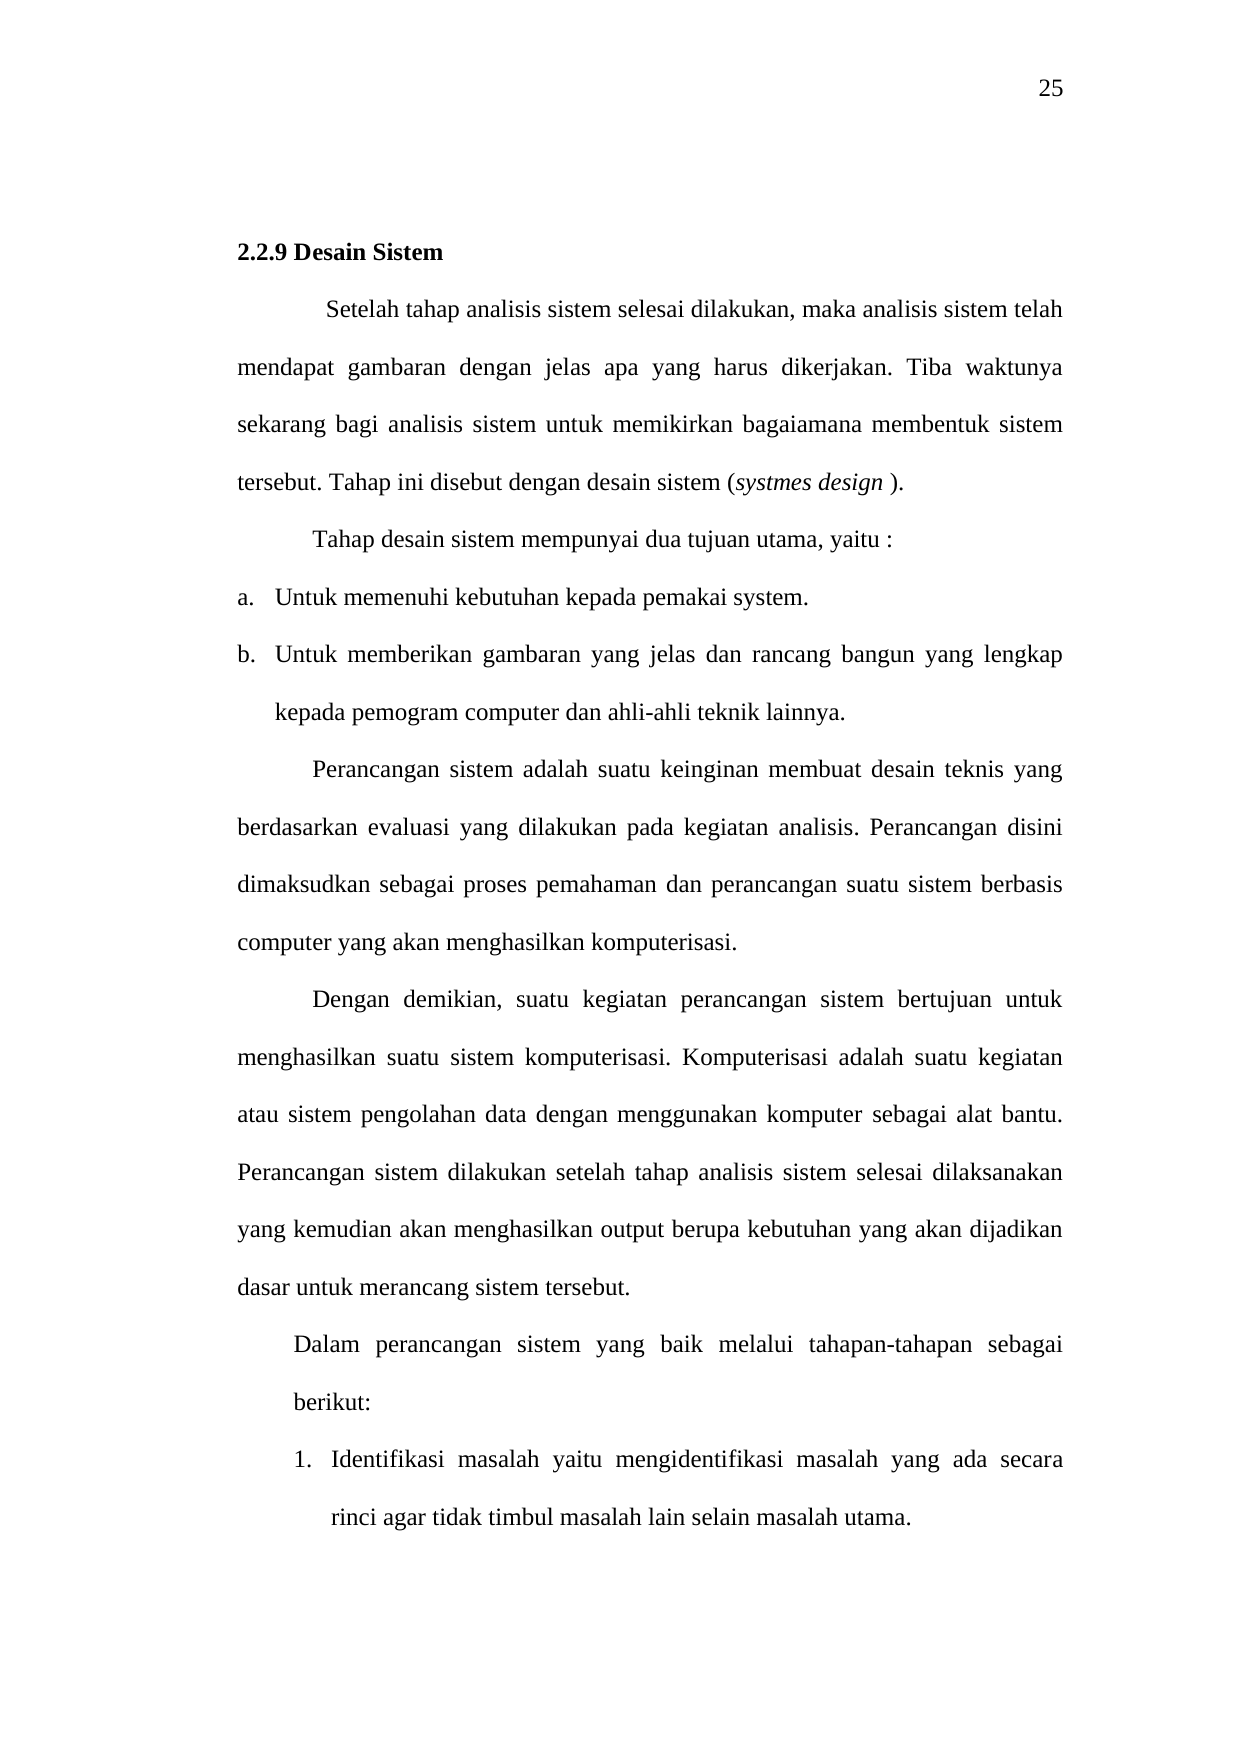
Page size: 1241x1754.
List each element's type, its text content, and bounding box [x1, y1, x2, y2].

list Identifikasi masalah yaitu mengidentifikasi masalah yang ada secara rinci agar tidak timbul masalah lain selain masalah utama. [293, 1444, 1063, 1531]
text Setelah tahap analisis sistem selesai dilakukan, maka analisis sistem telah mendapat gambaran dengan jelas apa yang harus dikerjakan. Tiba waktunya sekarang bagi analisis sistem untuk memikirkan bagaiamana membentuk sistem tersebut. Tahap ini disebut dengan desain sistem (systmes design ). [237, 294, 1063, 496]
text 2.2.9 D esain Sistem [237, 237, 1063, 266]
text Perancangan sistem adalah suatu keinginan membuat desain teknis yang berdasarkan evaluasi yang dilakukan pada kegiatan analisis. Perancangan disini dimaksudkan sebagai proses pemahaman dan perancangan suatu sistem berbasis computer yang akan menghasilkan komputerisasi. [237, 754, 1063, 956]
list Untuk memberikan gambaran yang jelas dan rancang bangun yang lengkap kepada pemogram computer dan ahli-ahli teknik lainnya. [237, 639, 1063, 726]
text Tahap desain sistem mempunyai dua tujuan utama, yaitu : [237, 524, 1063, 553]
text Dengan demikian, suatu kegiatan perancangan sistem bertujuan untuk menghasilkan suatu sistem komputerisasi. Komputerisasi adalah suatu kegiatan atau sistem pengolahan data dengan menggunakan komputer sebagai alat bantu. Perancangan sistem dilakukan setelah tahap analisis sistem selesai dilaksanakan yang kemudian akan menghasilkan output berupa kebutuhan yang akan dijadikan dasar untuk merancang sistem tersebut. [237, 984, 1063, 1301]
text Dalam perancangan sistem yang baik melalui tahapan-tahapan sebagai berikut: [293, 1329, 1063, 1416]
list Untuk memenuhi kebutuhan kepada pemakai system. [237, 582, 1063, 611]
